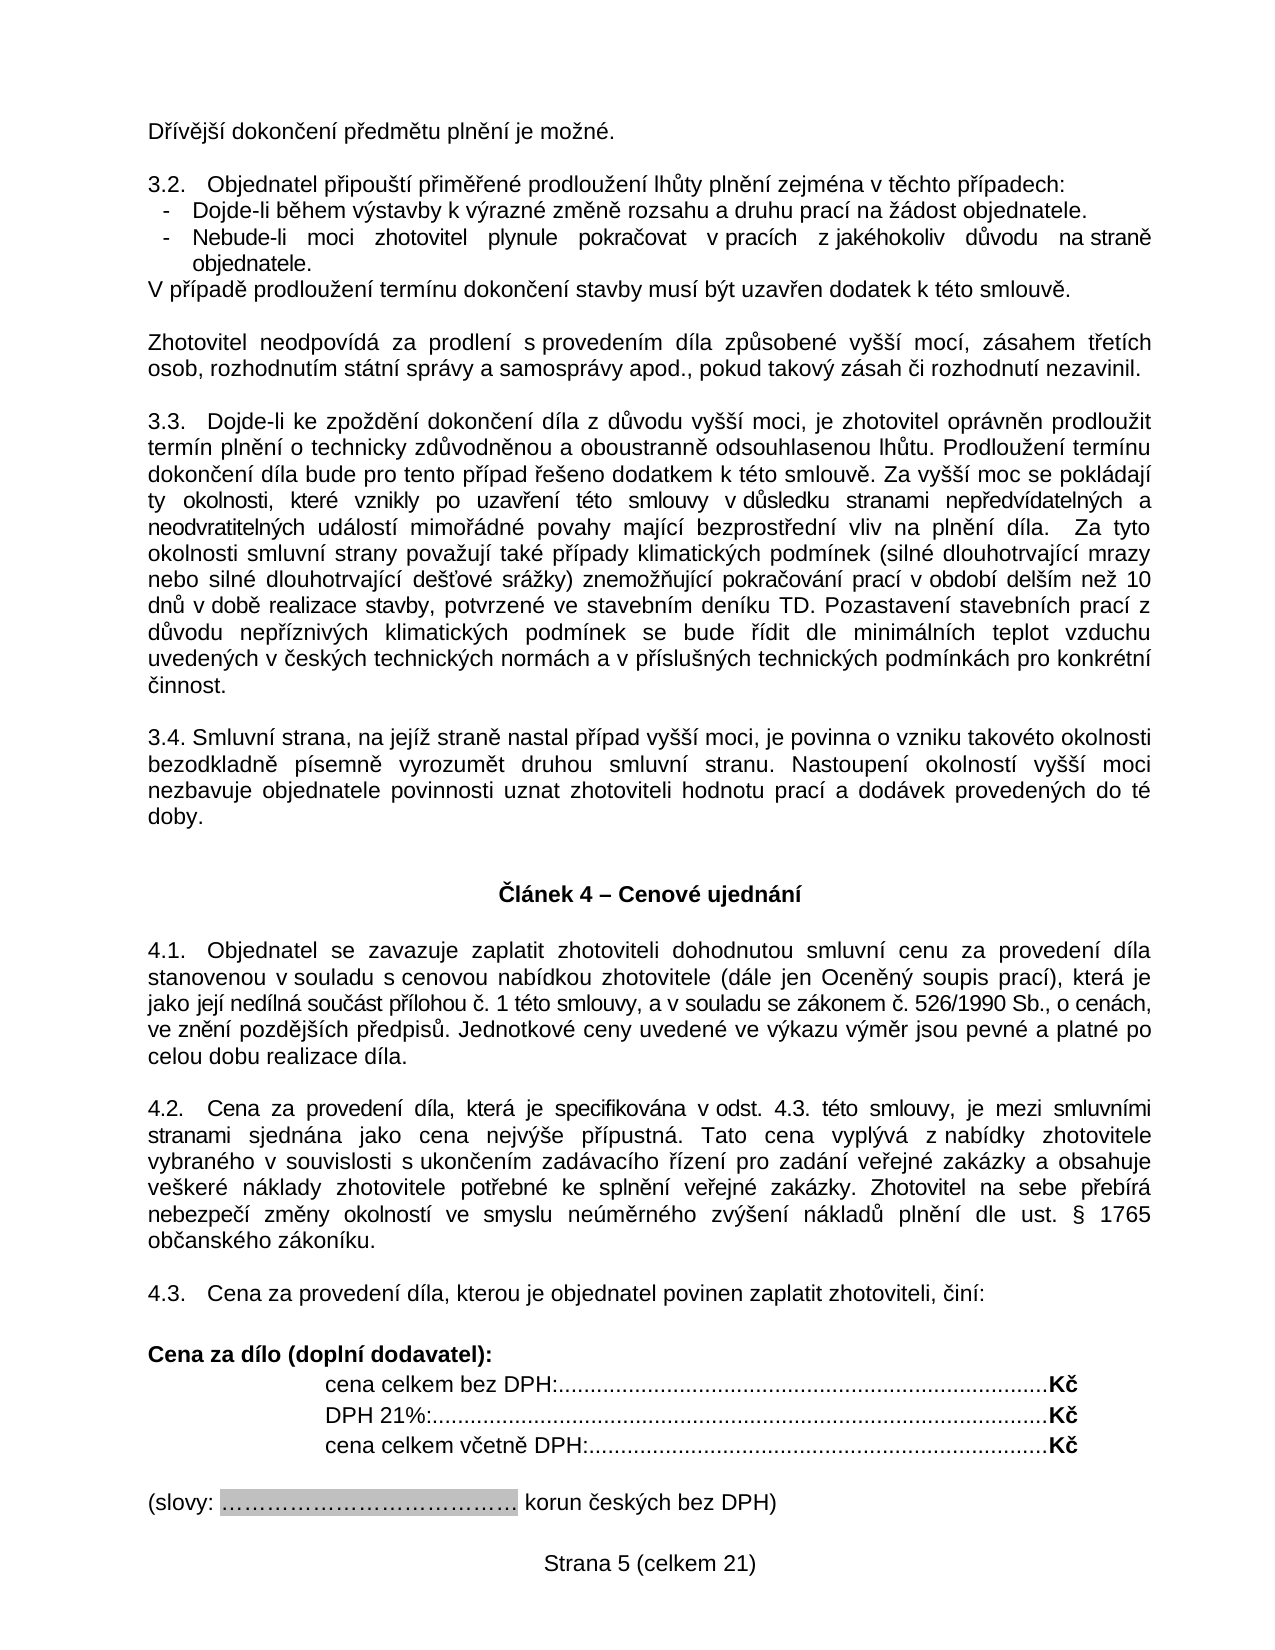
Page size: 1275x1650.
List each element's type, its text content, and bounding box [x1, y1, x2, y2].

text V případě prodloužení termínu dokončení stavby musí být uzavřen dodatek k této smlouvě. [148, 276, 1152, 303]
text - Dojde-li během výstavby k výrazné změně rozsahu a druhu prací na žádost objednatele. [162, 197, 1152, 223]
subtitle DPH 21%: Kč [148, 1402, 1152, 1428]
text (slovy: ………………………………… korun českých bez DPH) [518, 1489, 1152, 1516]
list Cena za provedení díla, kterou je objednatel povinen zaplatit zhotoviteli, činí: [148, 1280, 1152, 1306]
list Objednatel se zavazuje zaplatit zhotoviteli dohodnutou smluvní cenu za provedení díla stanovenou v souladu s cenovou nabídkou zhotovitele (dále jen Oceněný soupis prací), která je jako její nedílná součást přílohou č. 1 této smlouvy, a v souladu se zákonem č. 526/1990 Sb., o cenách, ve znění pozdějších předpisů. Jednotkové ceny uvedené ve výkazu výměr jsou pevné a platné po celou dobu realizace díla. [148, 937, 1152, 1069]
list Cena za provedení díla, která je specifikována v odst. 4.3. této smlouvy, je mezi smluvními stranami sjednána jako cena nejvýše přípustná. Tato cena vyplývá z nabídky zhotovitele vybraného v souvislosti s ukončením zadávacího řízení pro zadání veřejné zakázky a obsahuje veškeré náklady zhotovitele potřebné ke splnění veřejné zakázky. Zhotovitel na sebe přebírá nebezpečí změny okolností ve smyslu neúměrného zvýšení nákladů plnění dle ust. § 1765 občanského zákoníku. [148, 1095, 1152, 1253]
subtitle Cena za dílo (doplní dodavatel): [148, 1341, 1152, 1367]
subtitle cena celkem bez DPH: Kč [148, 1371, 1152, 1398]
text - Nebude-li moci zhotovitel plynule pokračovat v pracích z jakéhokoliv důvodu na straně objednatele. [162, 223, 1152, 276]
text Zhotovitel neodpovídá za prodlení s provedením díla způsobené vyšší mocí, zásahem třetích osob, rozhodnutím státní správy a samosprávy apod., pokud takový zásah či rozhodnutí nezavinil. [148, 329, 1152, 382]
text 3.3. Dojde-li ke zpoždění dokončení díla z důvodu vyšší moci, je zhotovitel oprávněn prodloužit termín plnění o technicky zdůvodněnou a oboustranně odsouhlasenou lhůtu. Prodloužení termínu dokončení díla bude pro tento případ řešeno dodatkem k této smlouvě. Za vyšší moc se pokládají ty okolnosti, které vznikly po uzavření této smlouvy v důsledku stranami nepředvídatelných a neodvratitelných událostí mimořádné povahy mající bezprostřední vliv na plnění díla. Za tyto okolnosti smluvní strany považují také případy klimatických podmínek (silné dlouhotrvající mrazy nebo silné dlouhotrvající dešťové srážky) znemožňující pokračování prací v období delším než 10 dnů v době realizace stavby, potvrzené ve stavebním deníku TD. Pozastavení stavebních prací z důvodu nepříznivých klimatických podmínek se bude řídit dle minimálních teplot vzduchu uvedených v českých technických normách a v příslušných technických podmínkách pro konkrétní činnost. [148, 408, 1152, 698]
text 3.2. Objednatel připouští přiměřené prodloužení lhůty plnění zejména v těchto případech: [148, 171, 1152, 197]
text Článek 4 – Cenové ujednání [148, 881, 1152, 907]
subtitle cena celkem včetně DPH: Kč [148, 1432, 1152, 1459]
text Dřívější dokončení předmětu plnění je možné. [148, 118, 1152, 144]
text 3.4. Smluvní strana, na jejíž straně nastal případ vyšší moci, je povinna o vzniku takovéto okolnosti bezodkladně písemně vyrozumět druhou smluvní stranu. Nastoupení okolností vyšší moci nezbavuje objednatele povinnosti uznat zhotoviteli hodnotu prací a dodávek provedených do té doby. [148, 724, 1152, 830]
